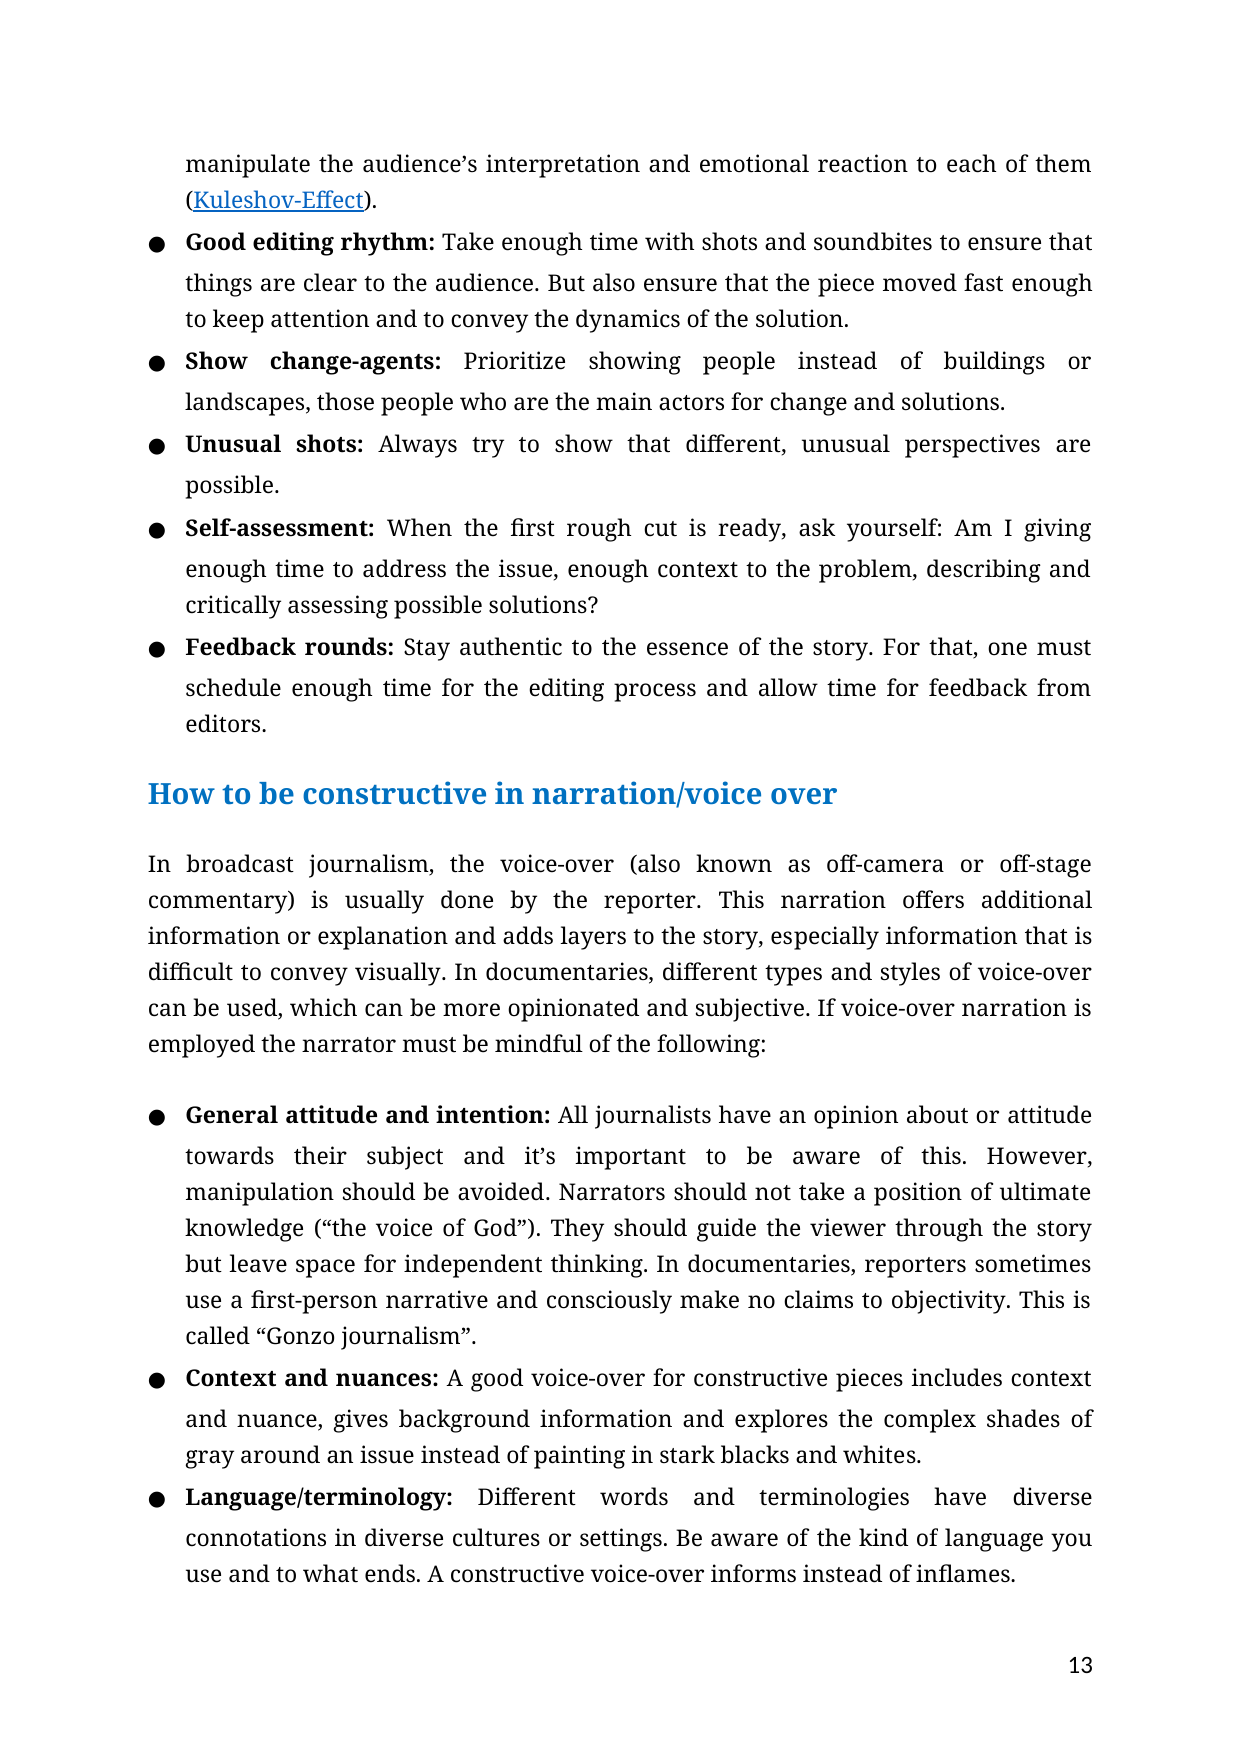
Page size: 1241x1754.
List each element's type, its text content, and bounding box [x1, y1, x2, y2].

list Good editing rhythm: Take enough time with shots and soundbites to ensure that things are clear to the audience. But also ensure that the piece moved fast enough to keep attention and to convey the dynamics of the solution. [148, 219, 1093, 334]
list Language/terminology: Different words and terminologies have diverse connotations in diverse cultures or settings. Be aware of the kind of language you use and to what ends. A constructive voice-over informs instead of inflames. [148, 1475, 1093, 1589]
list Unusual shots: Always try to show that different, unusual perspectives are possible. [148, 422, 1093, 501]
list Self-assessment: When the first rough cut is ready, ask yourself: Am I giving enough time to address the issue, enough context to the problem, describing and critically assessing possible solutions? [148, 505, 1093, 620]
text How to be constructive in narration/voice over [148, 773, 1093, 813]
text In broadcast journalism, the voice-over (also known as off-camera or off-stage commentary) is usually done by the reporter. This narration offers additional information or explanation and adds layers to the story, especially information that is difficult to convey visually. In documentaries, different types and styles of voice-over can be used, which can be more opinionated and subjective. If voice-over narration is employed the narrator must be mindful of the following: [148, 848, 1093, 1059]
list Show change-agents: Prioritize showing people instead of buildings or landscapes, those people who are the main actors for change and solutions. [148, 339, 1093, 417]
list General attitude and intention: All journalists have an opinion about or attitude towards their subject and it’s important to be aware of this. However, manipulation should be avoided. Narrators should not take a position of ultimate knowledge (“the voice of God”). They should guide the viewer through the story but leave space for independent thinking. In documentaries, reporters sometimes use a first-person narrative and consciously make no claims to objectivity. This is called “Gonzo journalism”. [148, 1093, 1093, 1351]
list Feedback rounds: Stay authentic to the essence of the story. For that, one must schedule enough time for the editing process and allow time for feedback from editors. [148, 625, 1093, 739]
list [148, 148, 1093, 215]
list Context and nuances: A good voice-over for constructive pieces includes context and nuance, gives background information and explores the complex shades of gray around an issue instead of painting in stark blacks and whites. [148, 1356, 1093, 1470]
